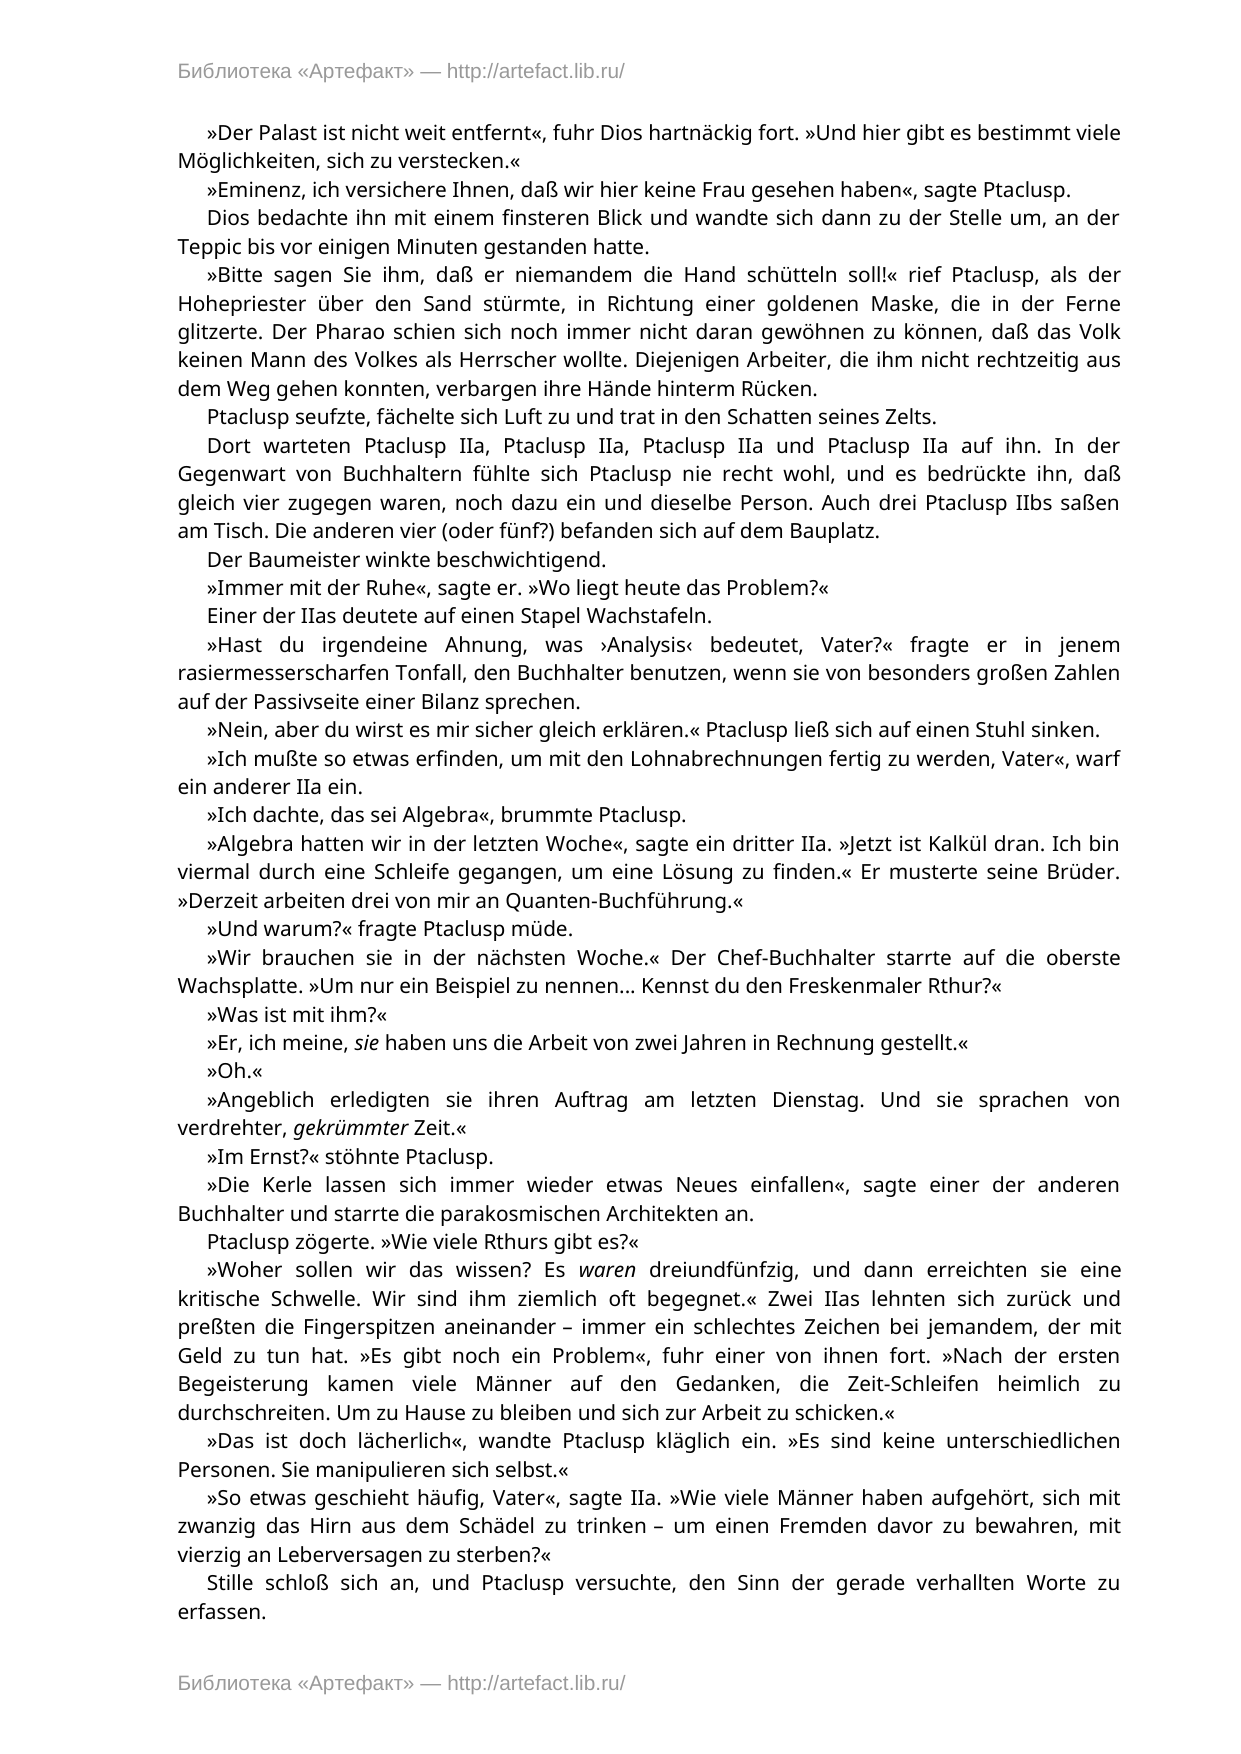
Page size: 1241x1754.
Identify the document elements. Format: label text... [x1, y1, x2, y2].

text Der Baumeister winkte beschwichtigend. [177, 545, 1122, 573]
text »Oh.« [177, 1057, 1122, 1085]
text »Im Ernst?« stöhnte Ptaclusp. [177, 1142, 1122, 1170]
text »Ich mußte so etwas erfinden, um mit den Lohnabrechnungen fertig zu werden, Vater«, warf ein anderer IIa ein. [177, 744, 1122, 801]
text »Wir brauchen sie in der nächsten Woche.« Der Chef-Buchhalter starrte auf die oberste Wachsplatte. »Um nur ein Beispiel zu nennen... Kennst du den Freskenmaler Rthur?« [177, 943, 1122, 1000]
text »Ich dachte, das sei Algebra«, brummte Ptaclusp. [177, 801, 1122, 829]
text Stille schloß sich an, und Ptaclusp versuchte, den Sinn der gerade verhallten Worte zu erfassen. [177, 1568, 1122, 1625]
text »Er, ich meine, sie haben uns die Arbeit von zwei Jahren in Rechnung gestellt.« [177, 1028, 1122, 1057]
text »Nein, aber du wirst es mir sicher gleich erklären.« Ptaclusp ließ sich auf einen Stuhl sinken. [177, 715, 1122, 744]
text »Das ist doch lächerlich«, wandte Ptaclusp kläglich ein. »Es sind keine unterschiedlichen Personen. Sie manipulieren sich selbst.« [177, 1426, 1122, 1483]
text »Der Palast ist nicht weit entfernt«, fuhr Dios hartnäckig fort. »Und hier gibt es bestimmt viele Möglichkeiten, sich zu verstecken.« [177, 118, 1122, 175]
text »Und warum?« fragte Ptaclusp müde. [177, 914, 1122, 943]
text Dort warteten Ptaclusp IIa, Ptaclusp IIa, Ptaclusp IIa und Ptaclusp IIa auf ihn. In der Gegenwart von Buchhaltern fühlte sich Ptaclusp nie recht wohl, und es bedrückte ihn, daß gleich vier zugegen waren, noch dazu ein und dieselbe Person. Auch drei Ptaclusp IIbs saßen am Tisch. Die anderen vier (oder fünf?) befanden sich auf dem Bauplatz. [177, 431, 1122, 545]
text »Hast du irgendeine Ahnung, was ›Analysis‹ bedeutet, Vater?« fragte er in jenem rasiermesserscharfen Tonfall, den Buchhalter benutzen, wenn sie von besonders großen Zahlen auf der Passivseite einer Bilanz sprechen. [177, 630, 1122, 715]
text »Woher sollen wir das wissen? Es waren dreiundfünfzig, und dann erreichten sie eine kritische Schwelle. Wir sind ihm ziemlich oft begegnet.« Zwei IIas lehnten sich zurück und preßten die Fingerspitzen aneinander – immer ein schlechtes Zeichen bei jemandem, der mit Geld zu tun hat. »Es gibt noch ein Problem«, fuhr einer von ihnen fort. »Nach der ersten Begeisterung kamen viele Männer auf den Gedanken, die Zeit-Schleifen heimlich zu durchschreiten. Um zu Hause zu bleiben und sich zur Arbeit zu schicken.« [177, 1256, 1122, 1426]
text »Algebra hatten wir in der letzten Woche«, sagte ein dritter IIa. »Jetzt ist Kalkül dran. Ich bin viermal durch eine Schleife gegangen, um eine Lösung zu finden.« Er musterte seine Brüder. »Derzeit arbeiten drei von mir an Quanten-Buchführung.« [177, 829, 1122, 914]
text »Angeblich erledigten sie ihren Auftrag am letzten Dienstag. Und sie sprachen von verdrehter, gekrümmter Zeit.« [177, 1085, 1122, 1142]
text Ptaclusp seufzte, fächelte sich Luft zu und trat in den Schatten seines Zelts. [177, 402, 1122, 431]
text »Bitte sagen Sie ihm, daß er niemandem die Hand schütteln soll!« rief Ptaclusp, als der Hohepriester über den Sand stürmte, in Richtung einer goldenen Maske, die in der Ferne glitzerte. Der Pharao schien sich noch immer nicht daran gewöhnen zu können, daß das Volk keinen Mann des Volkes als Herrscher wollte. Diejenigen Arbeiter, die ihm nicht rechtzeitig aus dem Weg gehen konnten, verbargen ihre Hände hinterm Rücken. [177, 260, 1122, 402]
text Ptaclusp zögerte. »Wie viele Rthurs gibt es?« [177, 1227, 1122, 1256]
text »Was ist mit ihm?« [177, 1000, 1122, 1028]
text Einer der IIas deutete auf einen Stapel Wachstafeln. [177, 602, 1122, 630]
text »So etwas geschieht häufig, Vater«, sagte IIa. »Wie viele Männer haben aufgehört, sich mit zwanzig das Hirn aus dem Schädel zu trinken – um einen Fremden davor zu bewahren, mit vierzig an Leberversagen zu sterben?« [177, 1483, 1122, 1568]
text »Die Kerle lassen sich immer wieder etwas Neues einfallen«, sagte einer der anderen Buchhalter und starrte die parakosmischen Architekten an. [177, 1170, 1122, 1227]
text Dios bedachte ihn mit einem finsteren Blick und wandte sich dann zu der Stelle um, an der Teppic bis vor einigen Minuten gestanden hatte. [177, 203, 1122, 260]
text »Immer mit der Ruhe«, sagte er. »Wo liegt heute das Problem?« [177, 573, 1122, 602]
text »Eminenz, ich versichere Ihnen, daß wir hier keine Frau gesehen haben«, sagte Ptaclusp. [177, 175, 1122, 203]
